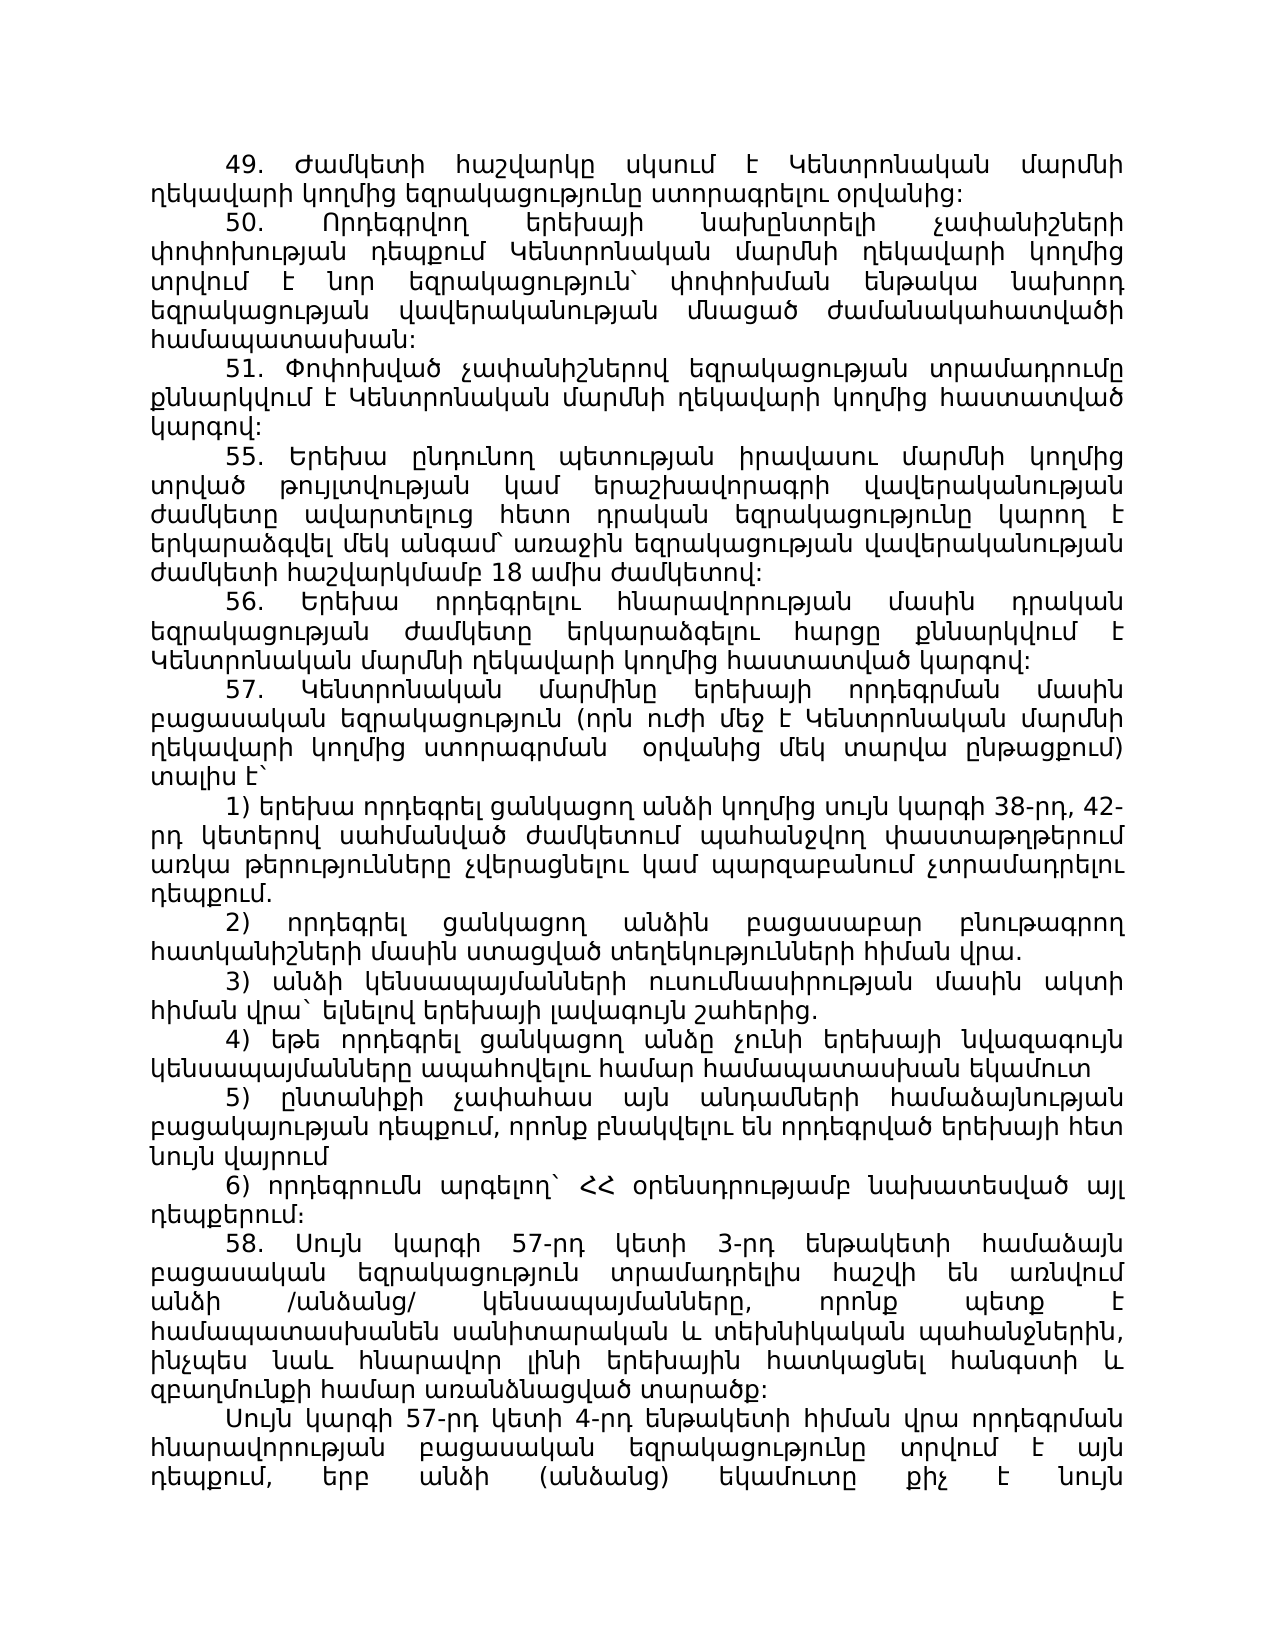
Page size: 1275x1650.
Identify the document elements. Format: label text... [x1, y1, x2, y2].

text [150, 1404, 1125, 1492]
text 56. Երեխա որդեգրելու հնարավորության մասին դրական եզրակացության ժամկետը երկարաձգելու հարցը քննարկվում է Կենտրոնական մարմնի ղեկավարի կողմից հաստատված կարգով: [150, 587, 1125, 675]
text 51. Փոփոխված չափանիշներով եզրակացության տրամադրումը քննարկվում է Կենտրոնական մարմնի ղեկավարի կողմից հաստատված կարգով: [150, 354, 1125, 442]
text 55. Երեխա ընդունող պետության իրավասու մարմնի կողմից տրված թույլտվության կամ երաշխավորագրի վավերականության ժամկետը ավարտելուց հետո դրական եզրակացությունը կարող է երկարաձգվել մեկ անգամ՝ առաջին եզրակացության վավերականության ժամկետի հաշվարկմամբ 18 ամիս ժամկետով: [150, 442, 1125, 587]
text 3) անձի կենսապայմանների ուսումնասիրության մասին ակտի հիման վրա` ելնելով երեխայի լավագույն շահերից. [150, 967, 1125, 1025]
text 58. Սույն կարգի 57-րդ կետի 3-րդ ենթակետի համաձայն բացասական եզրակացություն տրամադրելիս հաշվի են առնվում անձի /անձանց/ կենսապայմանները, որոնք պետք է համապատասխանեն սանիտարական և տեխնիկական պահանջներին, ինչպես նաև հնարավոր լինի երեխային հատկացնել հանգստի և զբաղմունքի համար առանձնացված տարածք: [150, 1229, 1125, 1404]
text 50. Որդեգրվող երեխայի նախընտրելի չափանիշների փոփոխության դեպքում Կենտրոնական մարմնի ղեկավարի կողմից տրվում է նոր եզրակացություն՝ փոփոխման ենթակա նախորդ եզրակացության վավերականության մնացած ժամանակահատվածի համապատասխան: [150, 208, 1125, 354]
text 57. Կենտրոնական մարմինը երեխայի որդեգրման մասին բացասական եզրակացություն (որն ուժի մեջ է Կենտրոնական մարմնի ղեկավարի կողմից ստորագրման օրվանից մեկ տարվա ընթացքում) տալիս է` [150, 675, 1125, 792]
text 2) որդեգրել ցանկացող անձին բացասաբար բնութագրող հատկանիշների մասին ստացված տեղեկությունների հիման վրա. [150, 908, 1125, 967]
text 49. Ժամկետի հաշվարկը սկսում է Կենտրոնական մարմնի ղեկավարի կողմից եզրակացությունը ստորագրելու օրվանից: [150, 150, 1125, 208]
text 4) եթե որդեգրել ցանկացող անձը չունի երեխայի նվազագույն կենսապայմանները ապահովելու համար համապատասխան եկամուտ [150, 1025, 1125, 1083]
text 5) ընտանիքի չափահաս այն անդամների համաձայնության բացակայության դեպքում, որոնք բնակվելու են որդեգրված երեխայի հետ նույն վայրում [150, 1083, 1125, 1171]
text 6) որդեգրումն արգելող` ՀՀ օրենսդրությամբ նախատեսված այլ դեպքերում։ [150, 1171, 1125, 1229]
text 1) երեխա որդեգրել ցանկացող անձի կողմից սույն կարգի 38-րդ, 42-րդ կետերով սահմանված ժամկետում պահանջվող փաստաթղթերում առկա թերությունները չվերացնելու կամ պարզաբանում չտրամադրելու դեպքում. [150, 792, 1125, 908]
